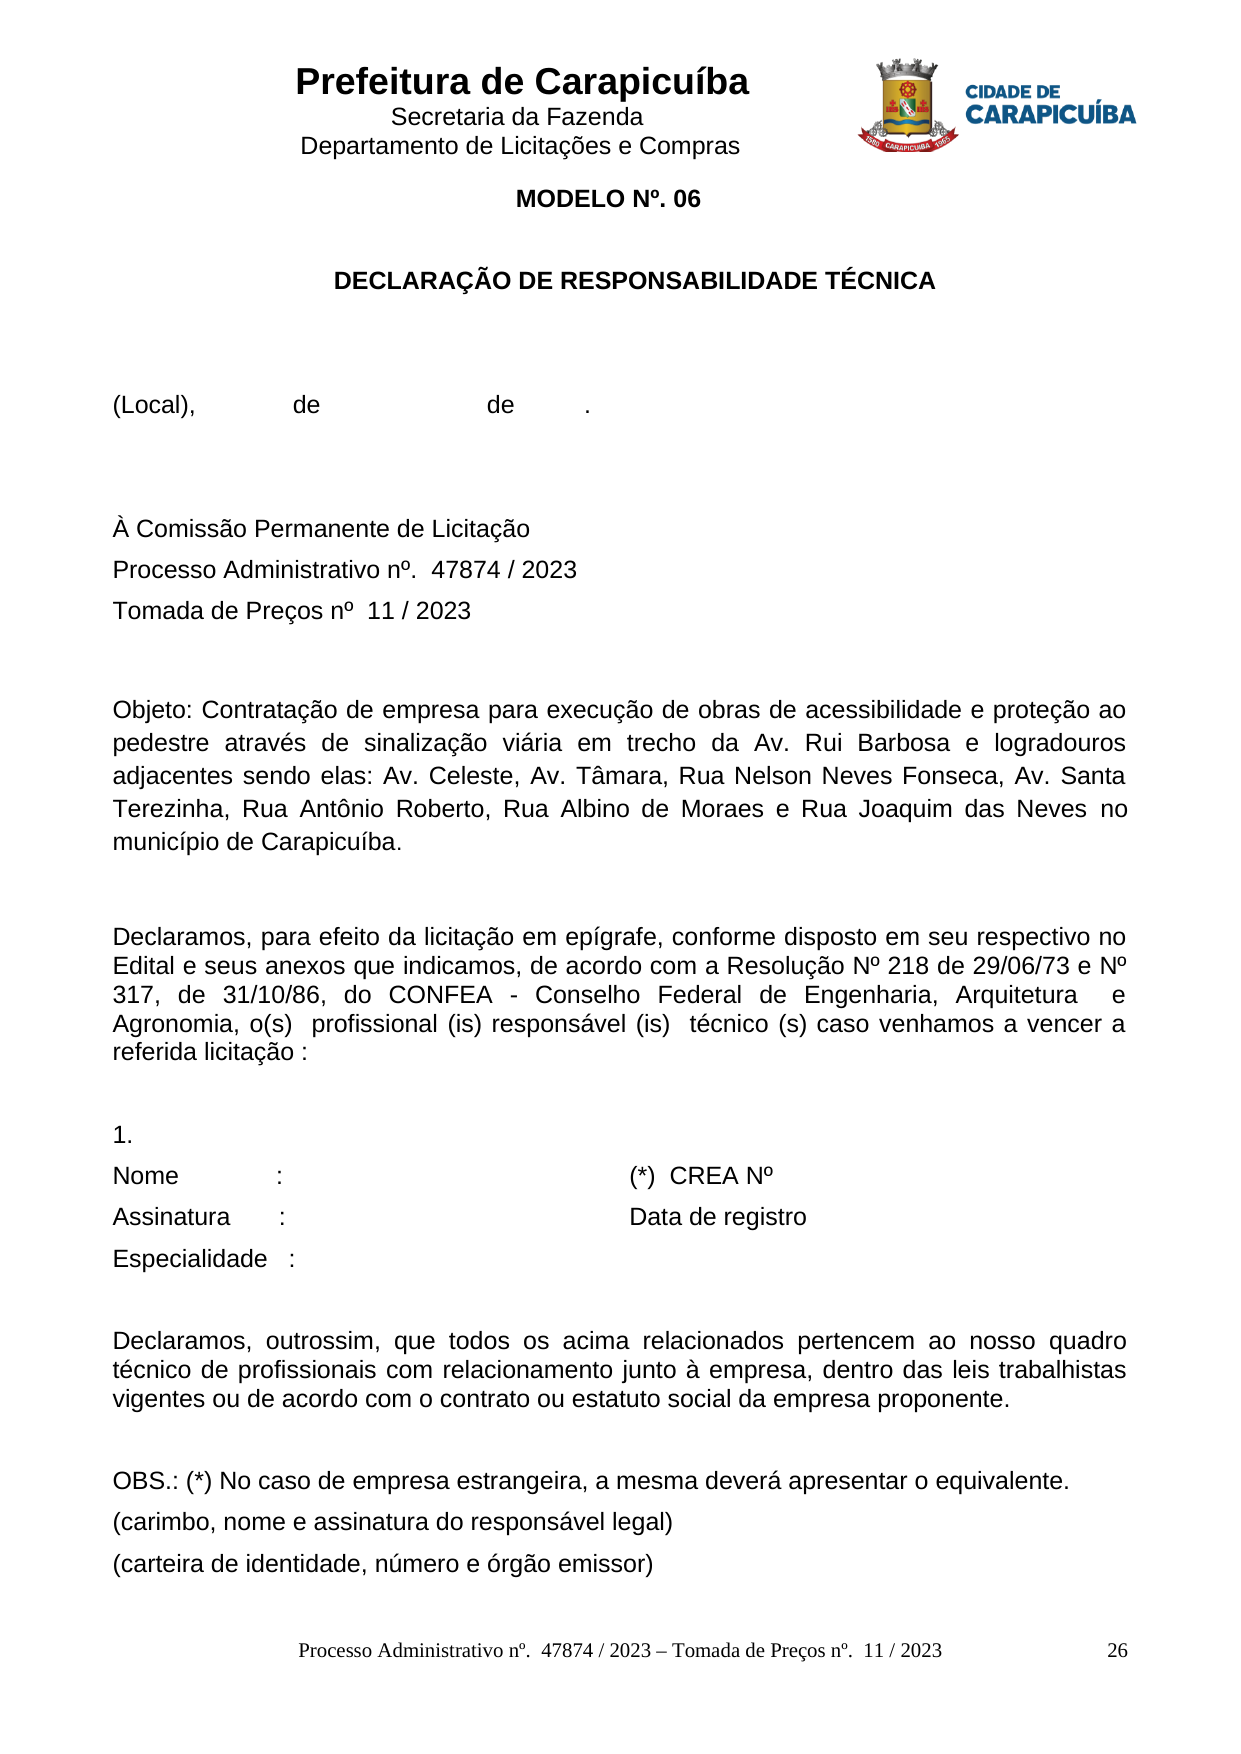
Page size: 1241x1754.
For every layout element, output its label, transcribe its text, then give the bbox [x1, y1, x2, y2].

text À Comissão Permanente de Licitação [112, 514, 1104, 542]
text (carteira de identidade, número e órgão emissor) [112, 1548, 1128, 1577]
text DECLARAÇÃO DE RESPONSABILIDADE TÉCNICA [112, 266, 1104, 295]
text Declaramos, outrossim, que todos os acima relacionados pertencem ao nosso quadro técnico de profissionais com relacionamento junto à empresa, dentro das leis trabalhistas vigentes ou de acordo com o contrato ou estatuto social da empresa proponente. [112, 1326, 1128, 1412]
text Declaramos, para efeito da licitação em epígrafe, conforme disposto em seu respectivo no Edital e seus anexos que indicamos, de acordo com a Resolução Nº 218 de 29/06/73 e Nº 317, de 31/10/86, do CONFEA - Conselho Federal de Engenharia, Arquitetura e Agronomia, o(s) profissional (is) responsável (is) técnico (s) caso venhamos a vencer a referida licitação : [112, 922, 1128, 1066]
text OBS.: (*) No caso de empresa estrangeira, a mesma deverá apresentar o equivalente. [112, 1466, 1128, 1495]
text Objeto: Contratação de empresa para execução de obras de acessibilidade e proteção ao pedestre através de sinalização viária em trecho da Av. Rui Barbosa e logradouros adjacentes sendo elas: Av. Celeste, Av. Tâmara, Rua Nelson Neves Fonseca, Av. Santa Terezinha, Rua Antônio Roberto, Rua Albino de Moraes e Rua Joaquim das Neves no município de Carapicuíba. [112, 695, 1128, 856]
text MODELO Nº. 06 [112, 184, 1104, 212]
text Assinatura : Data de registro [112, 1202, 1104, 1231]
text Nome : (*) CREA Nº [112, 1161, 1104, 1190]
text Especialidade : [112, 1243, 1104, 1272]
text Processo Administrativo nº. 47874 / 2023 [112, 555, 1104, 584]
text Tomada de Preços nº 11 / 2023 [112, 596, 1104, 625]
picture [857, 57, 1139, 152]
text 1. [112, 1120, 1104, 1148]
text (carimbo, nome e assinatura do responsável legal) [112, 1507, 1128, 1536]
text (Local), de de . [112, 390, 1104, 419]
